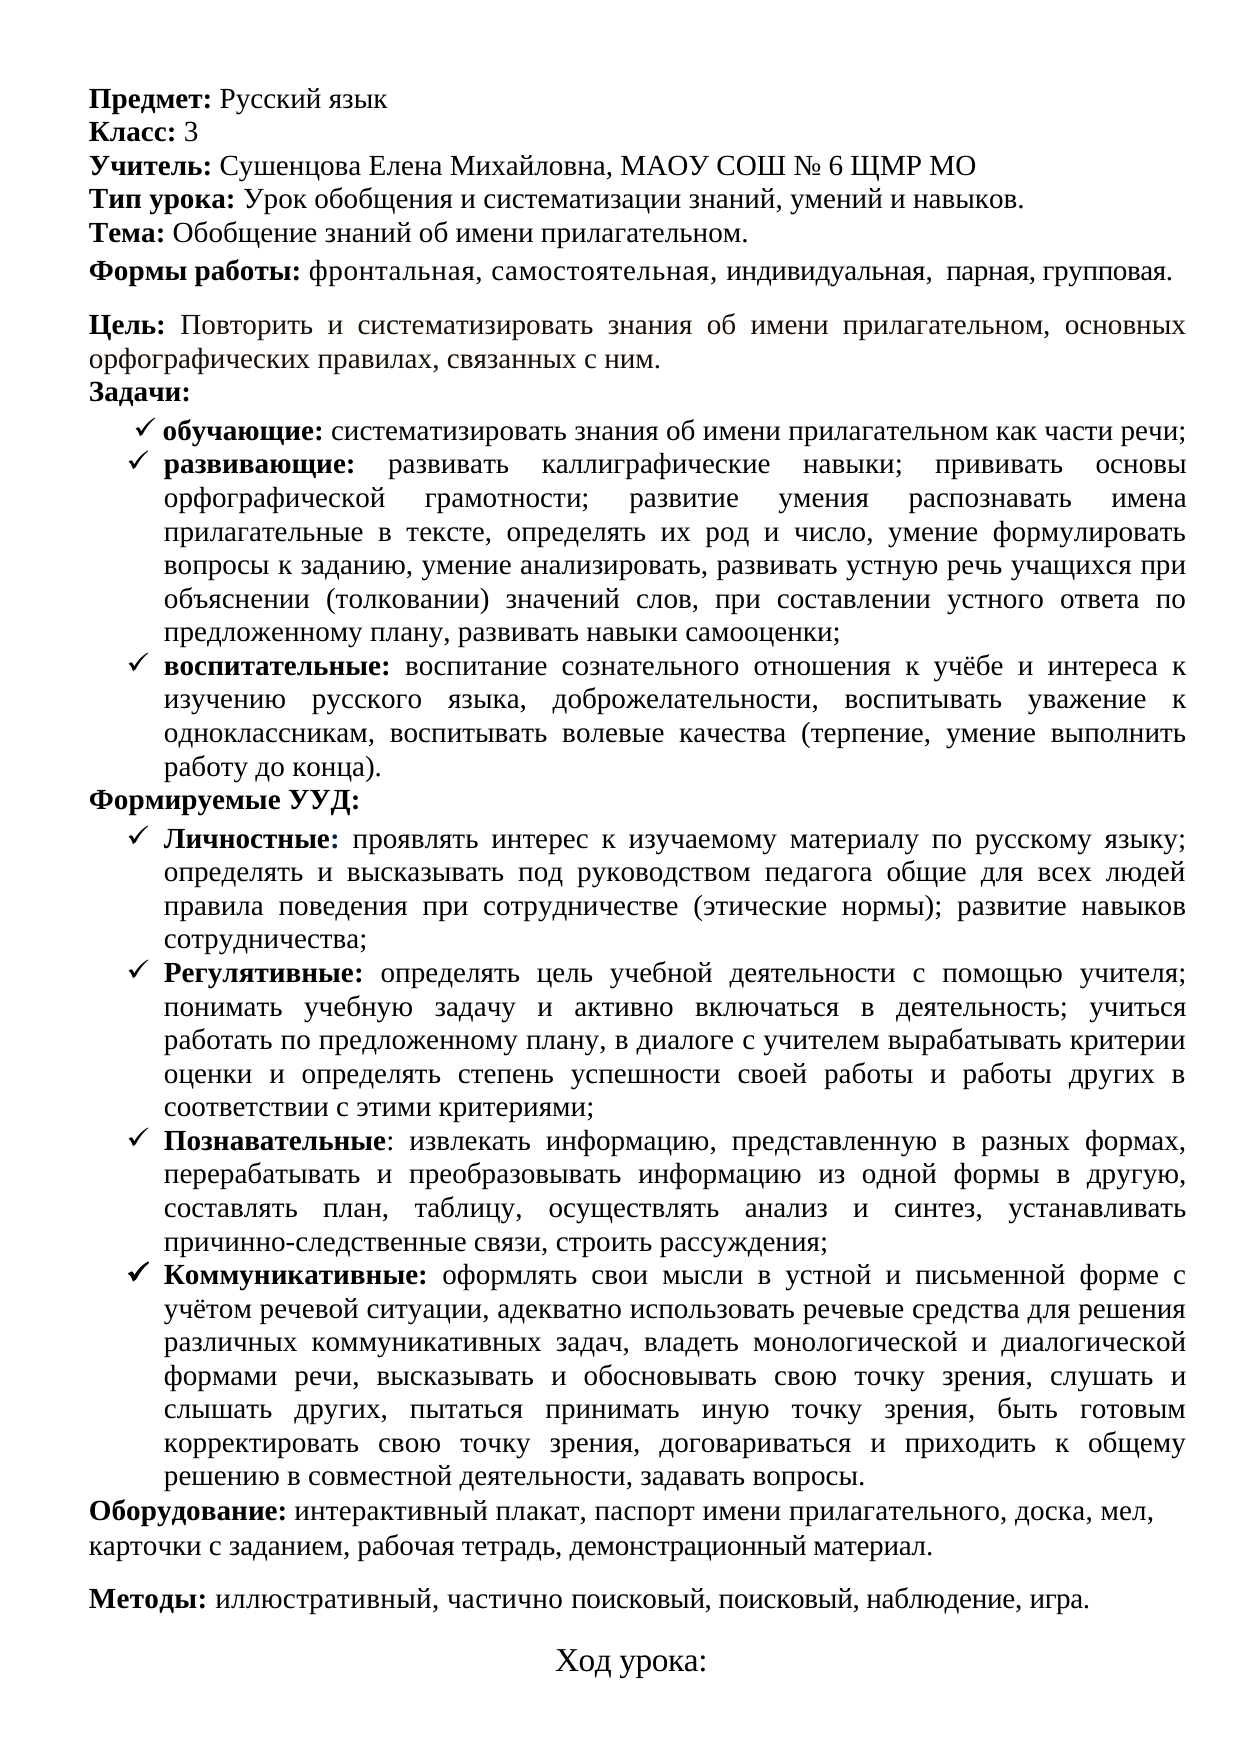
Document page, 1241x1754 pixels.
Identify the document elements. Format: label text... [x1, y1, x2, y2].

text Тип урока: Урок обобщения и систематизации знаний, умений и навыков. [89, 181, 1187, 215]
list воспитательные: воспитание сознательного отношения к учёбе и интереса к изучению русского языка, доброжелательности, воспитывать уважение к одноклассникам, воспитывать волевые качества (терпение, умение выполнить работу до конца). [126, 648, 1187, 782]
text Ход урока: [89, 1640, 1187, 1678]
text Учитель: Сушенцова Елена Михайловна, МАОУ СОШ № 6 ЩМР МО [89, 148, 1187, 181]
text Методы: иллюстративный, частично поисковый, поисковый, наблюдение, игра. [89, 1581, 1187, 1614]
list Коммуникативные: оформлять свои мысли в устной и письменной форме с учётом речевой ситуации, адекватно использовать речевые средства для решения различных коммуникативных задач, владеть монологической и диалогической формами речи, высказывать и обосновывать свою точку зрения, слушать и слышать других, пытаться принимать иную точку зрения, быть готовым корректировать свою точку зрения, договариваться и приходить к общему решению в совместной деятельности, задавать вопросы. [126, 1257, 1187, 1492]
text Цель: Повторить и систематизировать знания об имени прилагательном, основных орфографических правилах, связанных с ним. [89, 307, 1187, 374]
text Формируемые УУД: [89, 782, 1187, 816]
text Класс: 3 [89, 114, 1187, 148]
list обучающие: систематизировать знания об имени прилагательном как части речи; [133, 413, 1187, 447]
text Тема: Обобщение знаний об имени прилагательном. [89, 215, 1187, 248]
text Формы работы: фронтальная, самостоятельная, индивидуальная, парная, групповая. [89, 253, 1187, 287]
list Личностные: проявлять интерес к изучаемому материалу по русскому языку; определять и высказывать под руководством педагога общие для всех людей правила поведения при сотрудничестве (этические нормы); развитие навыков сотрудничества; [126, 821, 1187, 955]
list Регулятивные: определять цель учебной деятельности с помощью учителя; понимать учебную задачу и активно включаться в деятельность; учиться работать по предложенному плану, в диалоге с учителем вырабатывать критерии оценки и определять степень успешности своей работы и работы других в соответствии с этими критериями; [126, 955, 1187, 1123]
list развивающие: развивать каллиграфические навыки; прививать основы орфографической грамотности; развитие умения распознавать имена прилагательные в тексте, определять их род и число, умение формулировать вопросы к заданию, умение анализировать, развивать устную речь учащихся при объяснении (толковании) значений слов, при составлении устного ответа по предложенному плану, развивать навыки самооценки; [126, 447, 1187, 648]
text Оборудование: интерактивный плакат, паспорт имени прилагательного, доска, мел, карточки с заданием, рабочая тетрадь, демонстрационный материал. [89, 1492, 1187, 1561]
text Предмет: Русский язык [89, 81, 1187, 114]
list Познавательные: извлекать информацию, представленную в разных формах, перерабатывать и преобразовывать информацию из одной формы в другую, составлять план, таблицу, осуществлять анализ и синтез, устанавливать причинно-следственные связи, строить рассуждения; [126, 1123, 1187, 1257]
text Задачи: [89, 374, 1187, 408]
